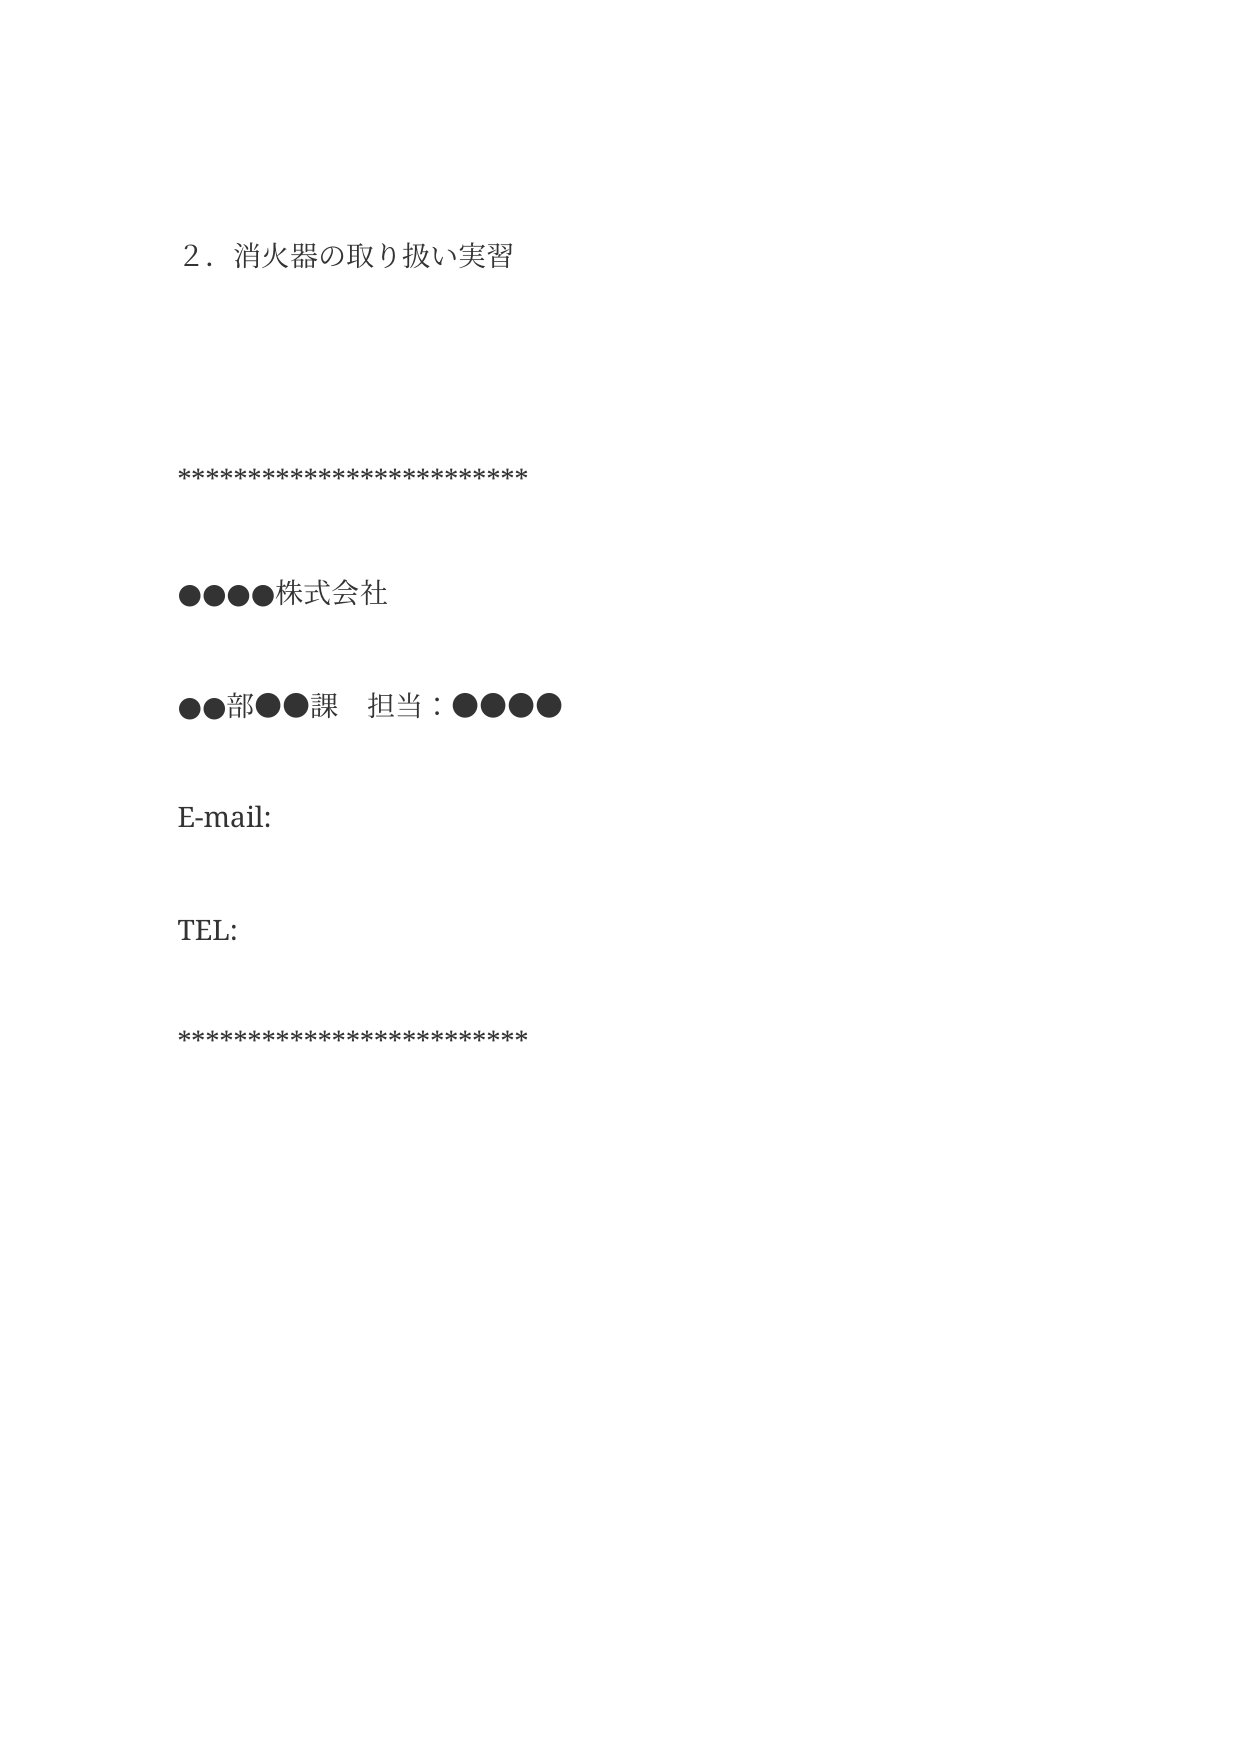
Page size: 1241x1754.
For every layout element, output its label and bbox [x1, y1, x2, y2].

text [177, 217, 1063, 1079]
